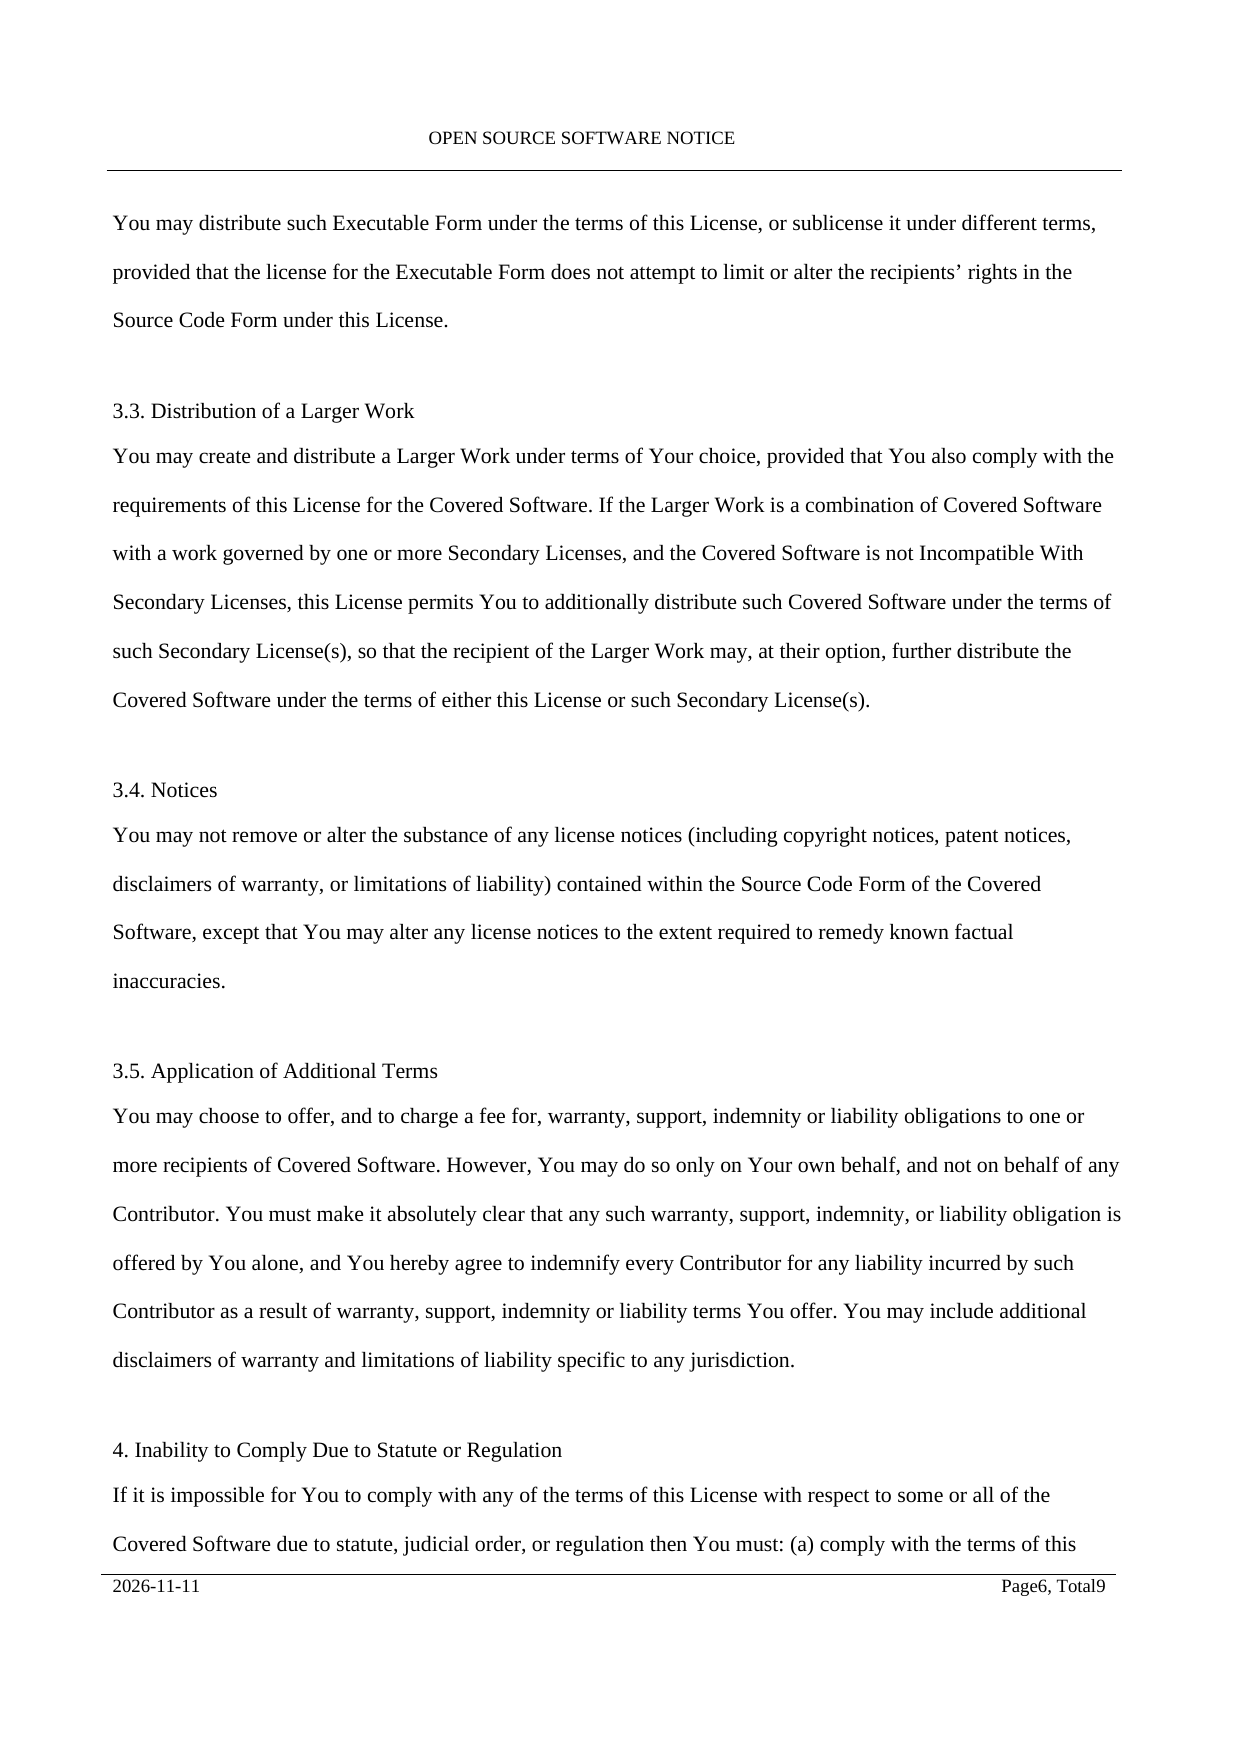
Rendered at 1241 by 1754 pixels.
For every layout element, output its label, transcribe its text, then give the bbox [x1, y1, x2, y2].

text You may create and distribute a Larger Work under terms of Your choice, provided that You also comply with the requirements of this License for the Covered Software. If the Larger Work is a combination of Covered Software with a work governed by one or more Secondary Licenses, and the Covered Software is not Incompatible With Secondary Licenses, this License permits You to additionally distribute such Covered Software under the terms of such Secondary License(s), so that the recipient of the Larger Work may, at their option, further distribute the Covered Software under the terms of either this License or such Secondary License(s). [112, 439, 1128, 715]
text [112, 1479, 1128, 1560]
text 3.3. Distribution of a Larger Work [112, 394, 1128, 427]
text 3.4. Notices [112, 773, 1128, 806]
text You may distribute such Executable Form under the terms of this License, or sublicense it under different terms, provided that the license for the Executable Form does not attempt to limit or alter the recipients’ rights in the Source Code Form under this License. [112, 206, 1128, 336]
text You may choose to offer, and to charge a fee for, warranty, support, indemnity or liability obligations to one or more recipients of Covered Software. However, You may do so only on Your own behalf, and not on behalf of any Contributor. You must make it absolutely clear that any such warranty, support, indemnity, or liability obligation is offered by You alone, and You hereby agree to indemnify every Contributor for any liability incurred by such Contributor as a result of warranty, support, indemnity or liability terms You offer. You may include additional disclaimers of warranty and limitations of liability specific to any jurisdiction. [112, 1100, 1128, 1376]
text You may not remove or alter the substance of any license notices (including copyright notices, patent notices, disclaimers of warranty, or limitations of liability) contained within the Source Code Form of the Covered Software, except that You may alter any license notices to the extent required to remedy known factual inaccuracies. [112, 818, 1128, 997]
text 3.5. Application of Additional Terms [112, 1055, 1128, 1087]
text 4. Inability to Comply Due to Statute or Regulation [112, 1434, 1128, 1466]
